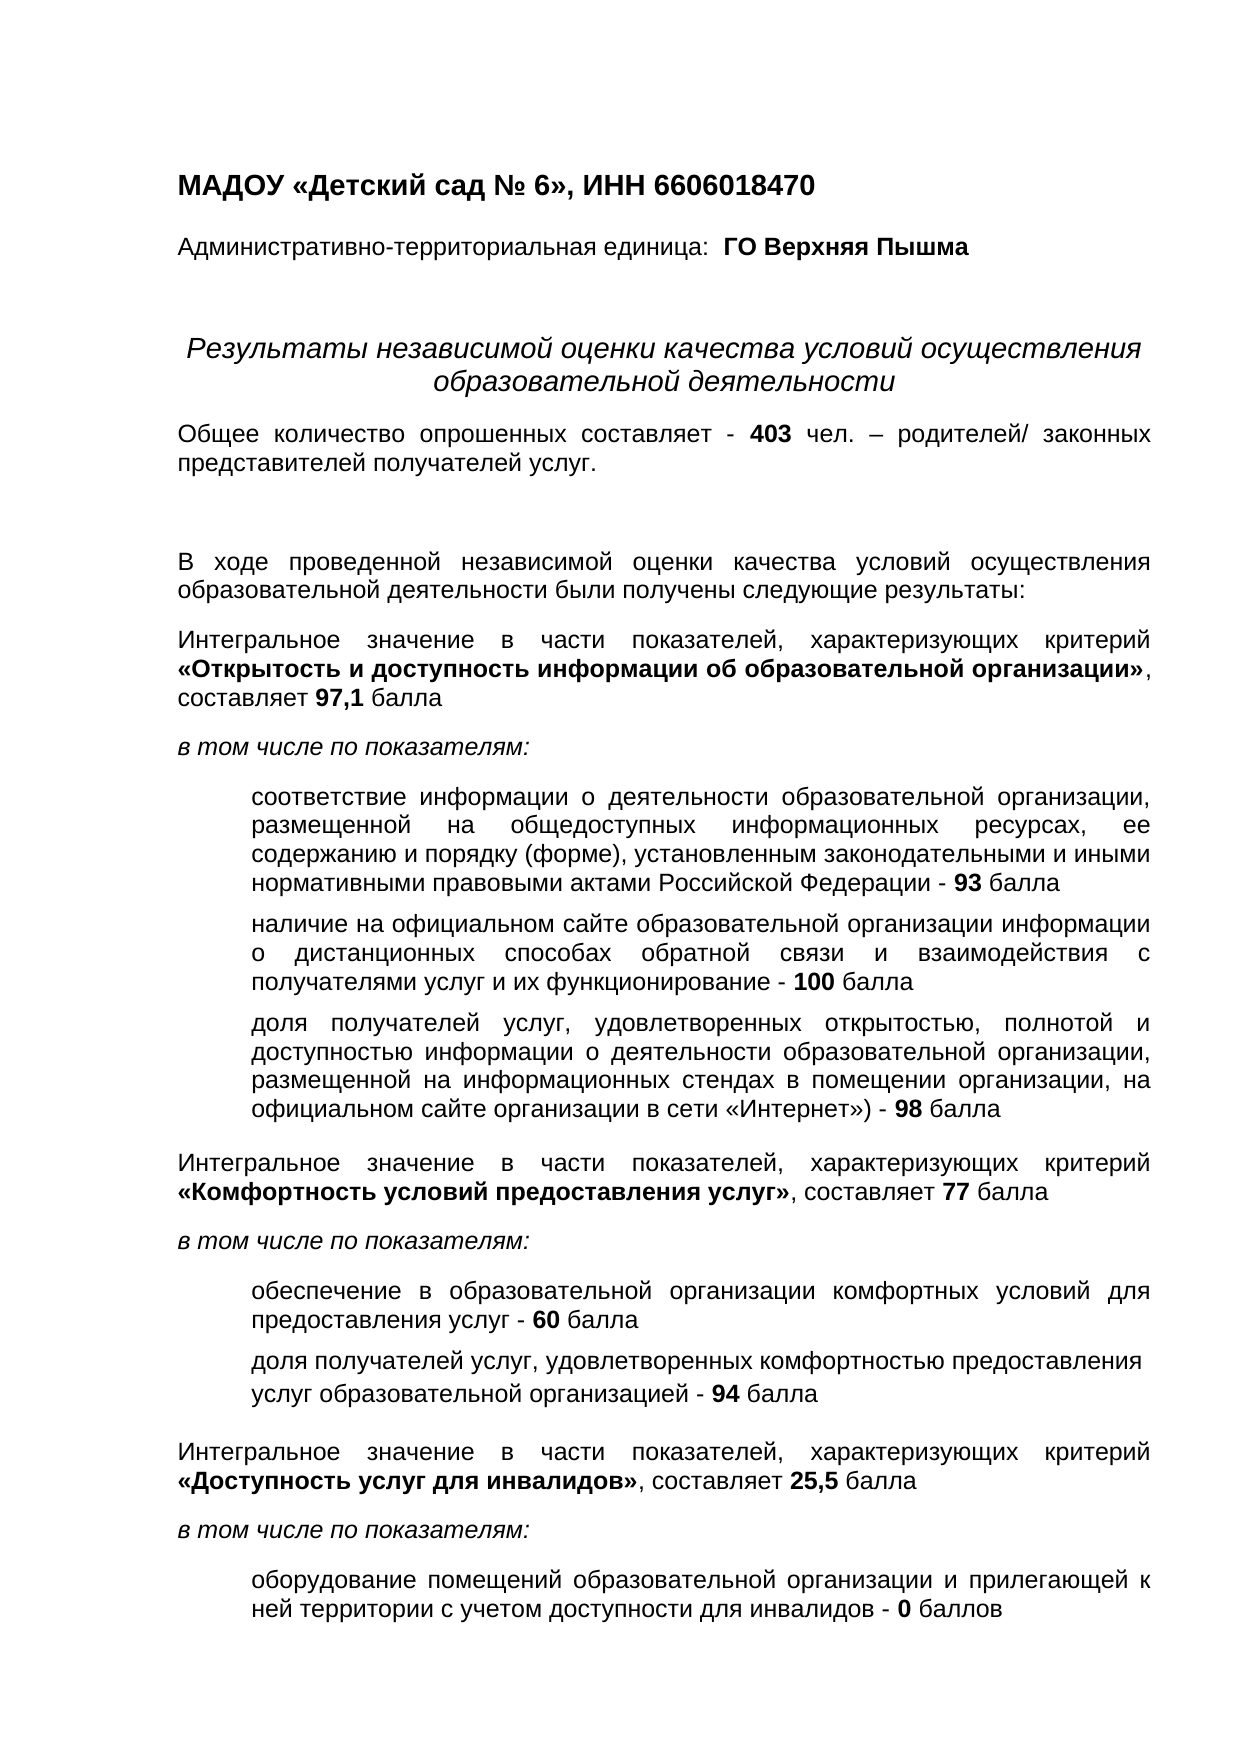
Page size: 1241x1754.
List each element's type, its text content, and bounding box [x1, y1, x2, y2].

text в том числе по показателям: [177, 732, 1152, 761]
subtitle МАДОУ «Детский сад № 6», ИНН 6606018470 [177, 168, 1152, 202]
text Административно-территориальная единица: ГО Верхняя Пышма [177, 232, 1152, 260]
text обеспечение в образовательной организации комфортных условий для предоставления услуг - 60 балла [251, 1276, 1152, 1333]
text Интегральное значение в части показателей, характеризующих критерий «Доступность услуг для инвалидов», составляет 25,5 балла [177, 1437, 1152, 1494]
text Общее количество опрошенных составляет - 403 чел. – родителей/ законных представителей получателей услуг. [177, 419, 1152, 476]
text В ходе проведенной независимой оценки качества условий осуществления образовательной деятельности были получены следующие результаты: [177, 547, 1152, 604]
text в том числе по показателям: [177, 1515, 1152, 1544]
text Результаты независимой оценки качества условий осуществления образовательной деятельности [177, 331, 1152, 398]
text в том числе по показателям: [177, 1226, 1152, 1255]
text доля получателей услуг, удовлетворенных открытостью, полнотой и доступностью информации о деятельности образовательной организации, размещенной на информационных стендах в помещении организации, на официальном сайте организации в сети «Интернет») - 98 балла [251, 1008, 1152, 1123]
text доля получателей услуг, удовлетворенных комфортностью предоставления услуг образовательной организацией - 94 балла [251, 1346, 1152, 1408]
text Интегральное значение в части показателей, характеризующих критерий «Открытость и доступность информации об образовательной организации», составляет 97,1 балла [177, 625, 1152, 711]
text оборудование помещений образовательной организации и прилегающей к ней территории с учетом доступности для инвалидов - 0 баллов [251, 1565, 1152, 1622]
text Интегральное значение в части показателей, характеризующих критерий «Комфортность условий предоставления услуг», составляет 77 балла [177, 1148, 1152, 1205]
text наличие на официальном сайте образовательной организации информации о дистанционных способах обратной связи и взаимодействия с получателями услуг и их функционирование - 100 балла [251, 909, 1152, 995]
text соответствие информации о деятельности образовательной организации, размещенной на общедоступных информационных ресурсах, ее содержанию и порядку (форме), установленным законодательными и иными нормативными правовыми актами Российской Федерации - 93 балла [251, 782, 1152, 897]
